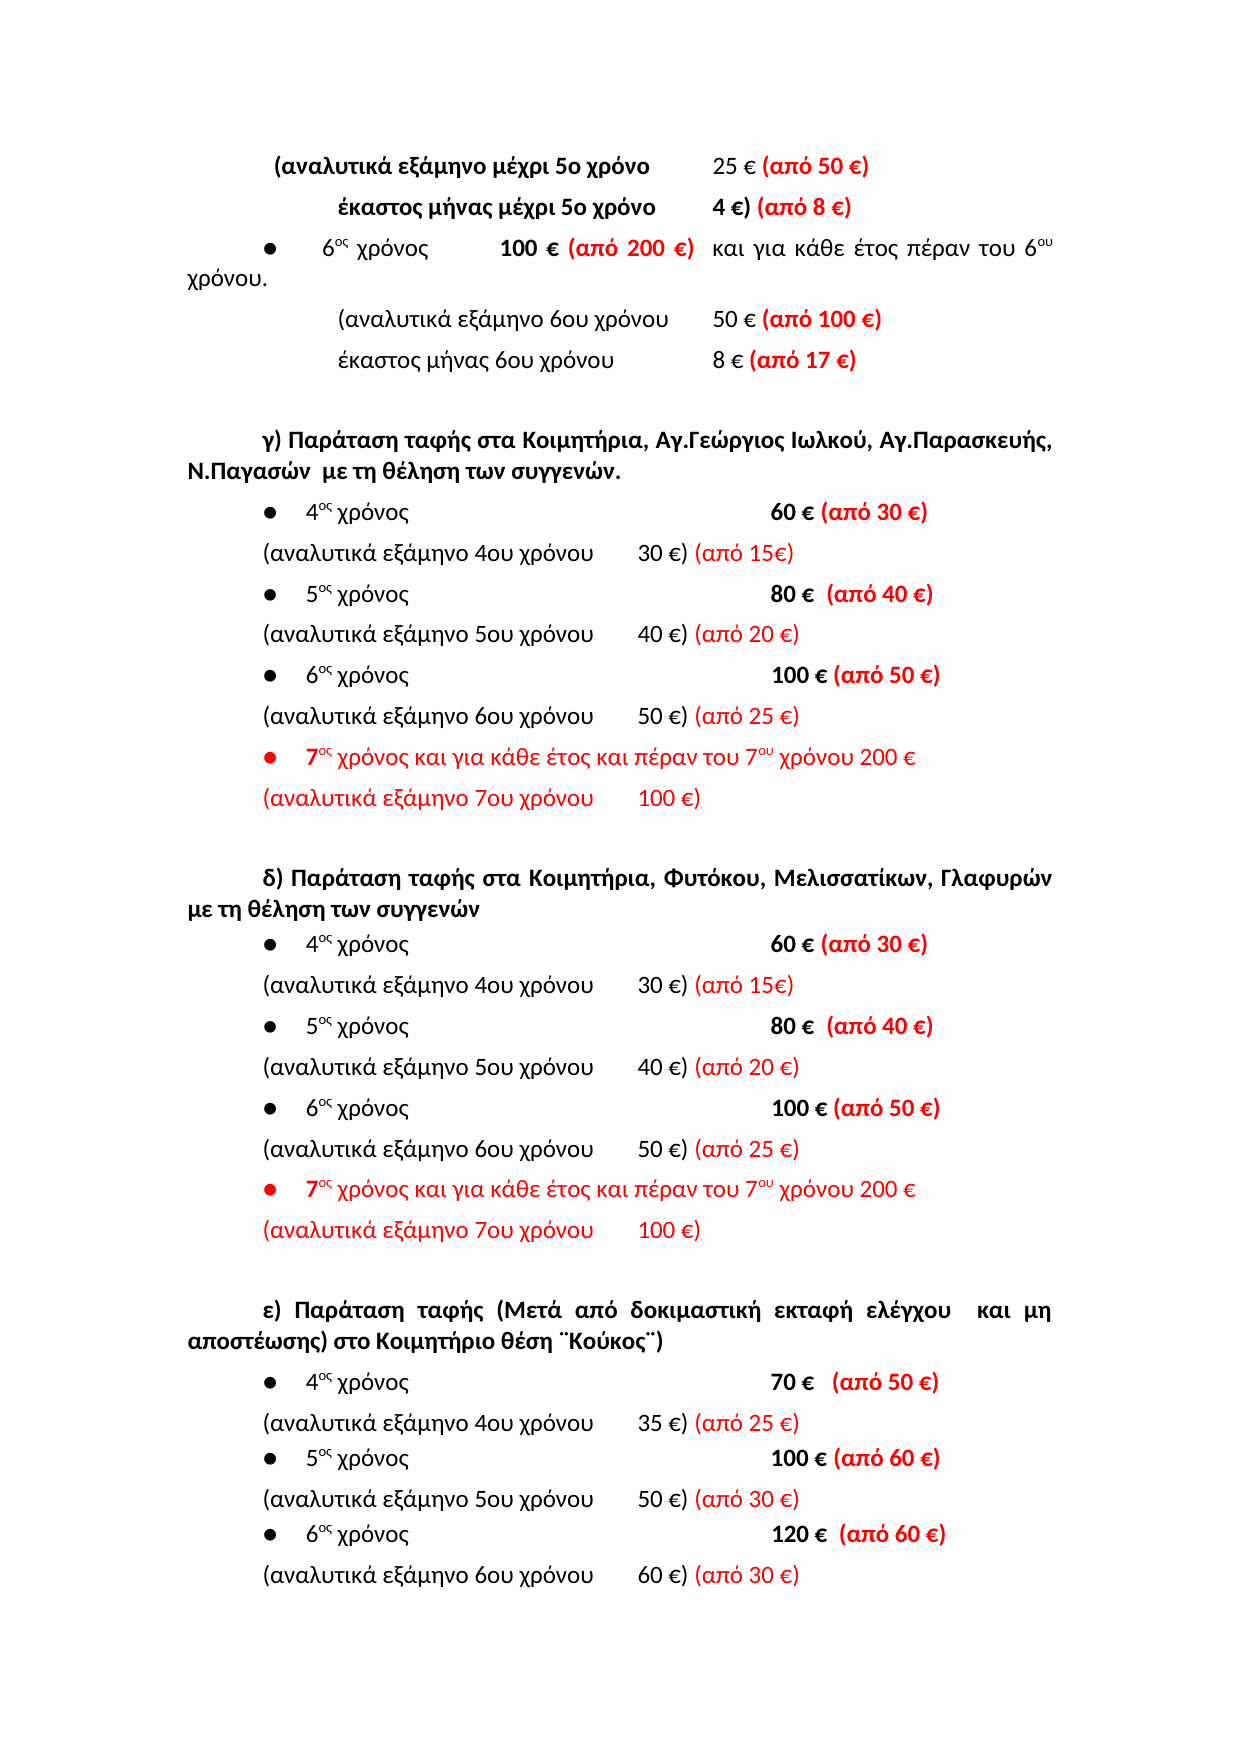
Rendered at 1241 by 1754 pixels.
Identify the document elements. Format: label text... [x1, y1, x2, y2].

text (αναλυτικά εξάμηνο 7ου χρόνου 100 €) [187, 782, 1053, 813]
text (αναλυτικά εξάμηνο μέχρι 5ο χρόνο 25 € (από 50 €) [187, 150, 1053, 181]
text ● 6ος χρόνος 100 € (από 200 €) και για κάθε έτος πέραν του 6ου χρόνου. [187, 232, 1053, 293]
text ● 5ος χρόνος 100 € (από 60 €) [187, 1442, 1053, 1473]
text ● 4ος χρόνος 70 € (από 50 €) [187, 1366, 1053, 1397]
text ● 4ος χρόνος 60 € (από 30 €) [187, 928, 1053, 958]
text ● 4ος χρόνος 60 € (από 30 €) [187, 496, 1053, 526]
text έκαστος μήνας 6ου χρόνου 8 € (από 17 €) [187, 344, 1053, 375]
text ● 5ος χρόνος 80 € (από 40 €) [187, 578, 1053, 608]
text (αναλυτικά εξάμηνο 6ου χρόνου 50 €) (από 25 €) [187, 1133, 1053, 1163]
text γ) Παράταση ταφής στα Kοιμητήρια, Αγ.Γεώργιος Ιωλκού, Αγ.Παρασκευής, Ν.Παγασών με τη θέληση των συγγενών. [187, 424, 1053, 485]
text ● 6ος χρόνος 100 € (από 50 €) [187, 659, 1053, 690]
text ε) Παράταση ταφής (Μετά από δοκιμαστική εκταφή ελέγχου και μη αποστέωσης) στο Κοιμητήριο θέση ¨Κούκος¨) [187, 1295, 1053, 1356]
text δ) Παράταση ταφής στα Kοιμητήρια, Φυτόκου, Μελισσατίκων, Γλαφυρών με τη θέληση των συγγενών [187, 862, 1053, 923]
text (αναλυτικά εξάμηνο 7ου χρόνου 100 €) [187, 1214, 1053, 1245]
text (αναλυτικά εξάμηνο 6ου χρόνου 50 €) (από 25 €) [187, 701, 1053, 731]
text (αναλυτικά εξάμηνο 6ου χρόνου 60 €) (από 30 €) [187, 1559, 1053, 1589]
text ● 5ος χρόνος 80 € (από 40 €) [187, 1010, 1053, 1040]
text (αναλυτικά εξάμηνο 5ου χρόνου 40 €) (από 20 €) [187, 1051, 1053, 1081]
text (αναλυτικά εξάμηνο 4ου χρόνου 30 €) (από 15€) [187, 537, 1053, 567]
text (αναλυτικά εξάμηνο 4ου χρόνου 30 €) (από 15€) [187, 969, 1053, 999]
text έκαστος μήνας μέχρι 5ο χρόνο 4 €) (από 8 €) [187, 191, 1053, 221]
text (αναλυτικά εξάμηνο 4ου χρόνου 35 €) (από 25 €) [187, 1407, 1053, 1438]
text ● 7ος χρόνος και για κάθε έτος και πέραν του 7ου χρόνου 200 € [262, 741, 1053, 772]
text ● 6ος χρόνος 120 € (από 60 €) [187, 1518, 1053, 1548]
text (αναλυτικά εξάμηνο 5ου χρόνου 50 €) (από 30 €) [187, 1483, 1053, 1513]
text ● 7ος χρόνος και για κάθε έτος και πέραν του 7ου χρόνου 200 € [262, 1174, 1053, 1204]
text ● 6ος χρόνος 100 € (από 50 €) [187, 1092, 1053, 1122]
text (αναλυτικά εξάμηνο 5ου χρόνου 40 €) (από 20 €) [187, 619, 1053, 649]
text (αναλυτικά εξάμηνο 6ου χρόνου 50 € (από 100 €) [187, 303, 1053, 334]
